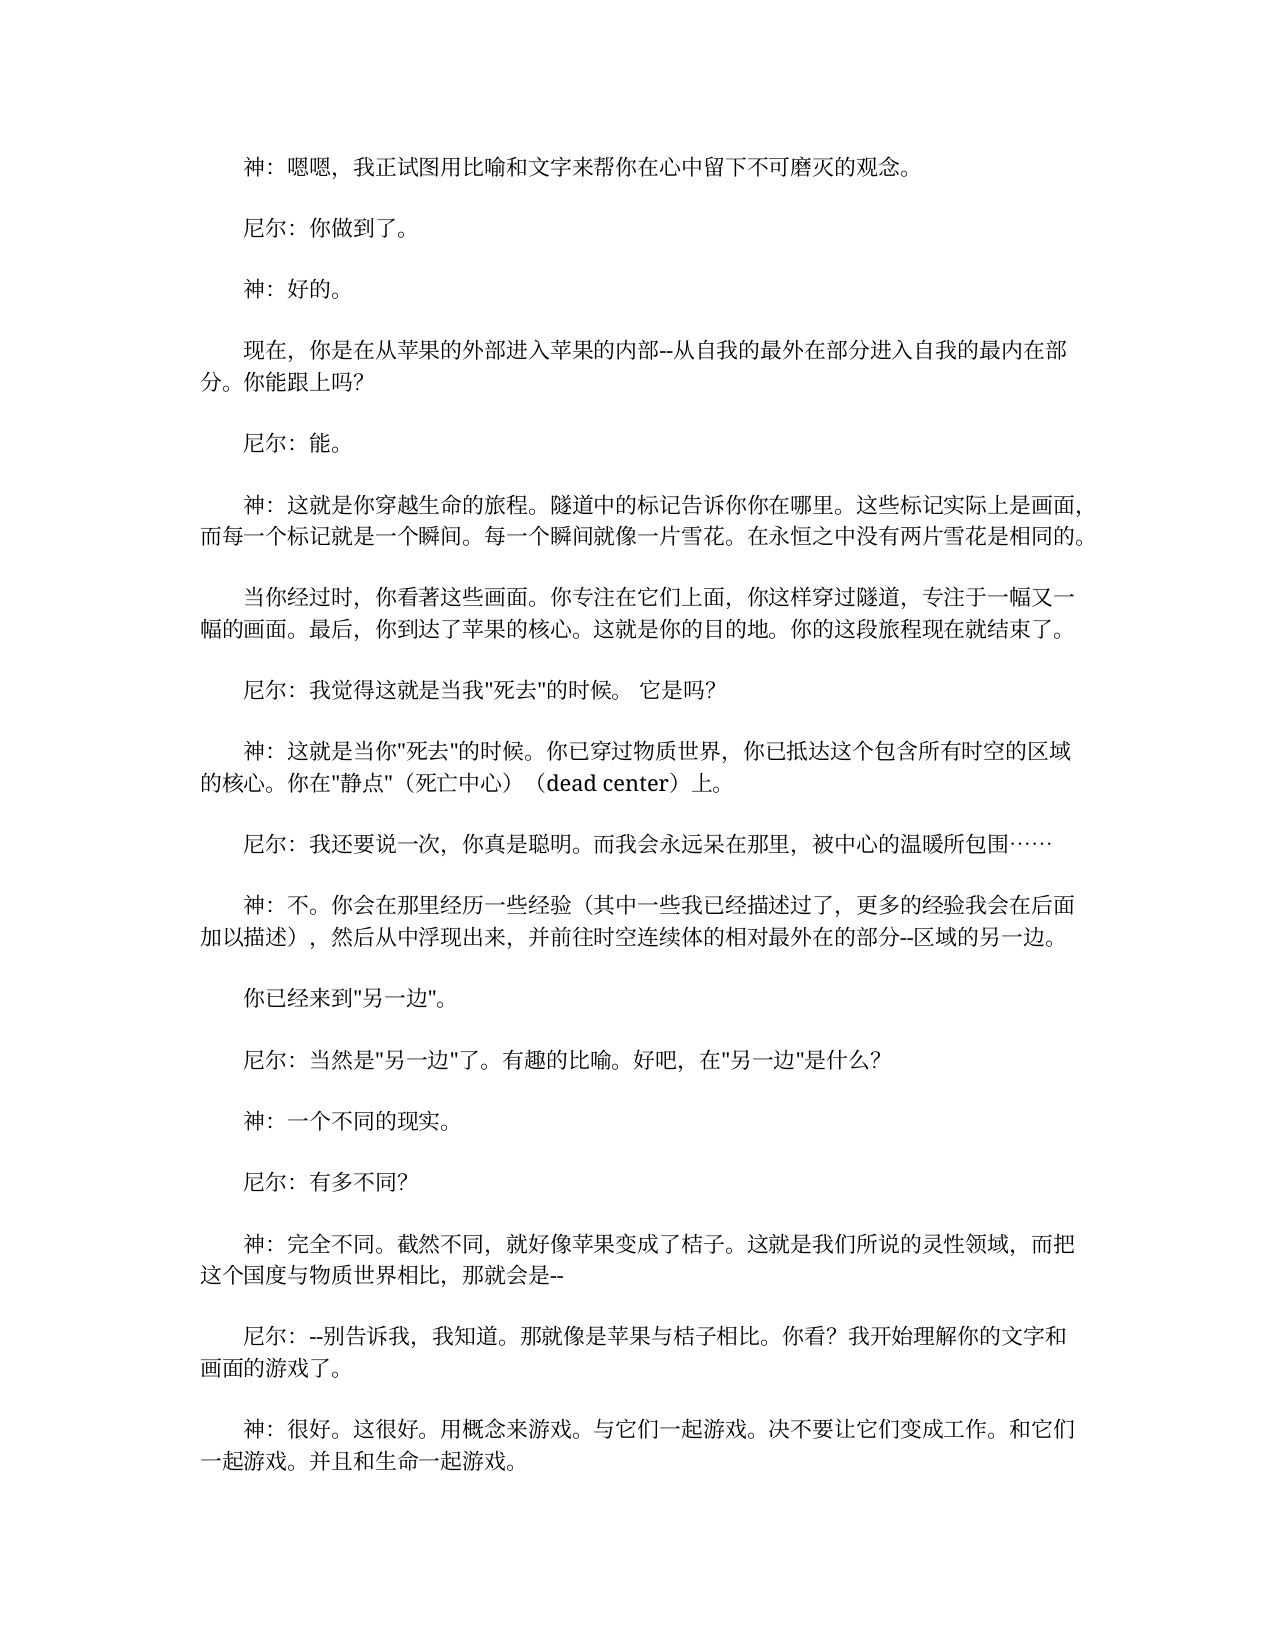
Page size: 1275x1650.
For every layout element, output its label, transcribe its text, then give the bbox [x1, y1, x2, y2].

text 神：不。你会在那里经历一些经验（其中一些我已经描述过了，更多的经验我会在后面加以描述），然后从中浮现出来，并前往时空连续体的相对最外在的部分--区域的另一边。 [200, 889, 1075, 952]
text 现在，你是在从苹果的外部进入苹果的内部--从自我的最外在部分进入自我的最内在部分。你能跟上吗？ [200, 334, 1075, 397]
text 尼尔：我觉得这就是当我"死去"的时候。 它是吗？ [200, 673, 1075, 705]
text 神：好的。 [200, 272, 1075, 304]
text 尼尔：有多不同？ [200, 1166, 1075, 1197]
text 神：很好。这很好。用概念来游戏。与它们一起游戏。决不要让它们变成工作。和它们一起游戏。并且和生命一起游戏。 [200, 1412, 1075, 1475]
text 你已经来到"另一边"。 [200, 982, 1075, 1013]
text 尼尔：我还要说一次，你真是聪明。而我会永远呆在那里，被中心的温暖所包围…… [200, 827, 1075, 859]
text 神：这就是当你"死去"的时候。你已穿过物质世界，你已抵达这个包含所有时空的区域的核心。你在"静点"（死亡中心）（dead center）上。 [200, 734, 1075, 798]
text 尼尔：--别告诉我，我知道。那就像是苹果与桔子相比。你看？我开始理解你的文字和画面的游戏了。 [200, 1319, 1075, 1383]
text 神：嗯嗯，我正试图用比喻和文字来帮你在心中留下不可磨灭的观念。 [200, 150, 1075, 181]
text 尼尔：当然是"另一边"了。有趣的比喻。好吧，在"另一边"是什么？ [200, 1043, 1075, 1074]
text 神：一个不同的现实。 [200, 1104, 1075, 1136]
text 当你经过时，你看著这些画面。你专注在它们上面，你这样穿过隧道，专注于一幅又一幅的画面。最后，你到达了苹果的核心。这就是你的目的地。你的这段旅程现在就结束了。 [200, 581, 1075, 643]
text 尼尔：能。 [200, 427, 1075, 458]
text 尼尔：你做到了。 [200, 211, 1075, 243]
text 神：这就是你穿越生命的旅程。隧道中的标记告诉你你在哪里。这些标记实际上是画面，而每一个标记就是一个瞬间。每一个瞬间就像一片雪花。在永恒之中没有两片雪花是相同的。 [200, 488, 1075, 551]
text 神：完全不同。截然不同，就好像苹果变成了桔子。这就是我们所说的灵性领域，而把这个国度与物质世界相比，那就会是-- [200, 1227, 1075, 1290]
